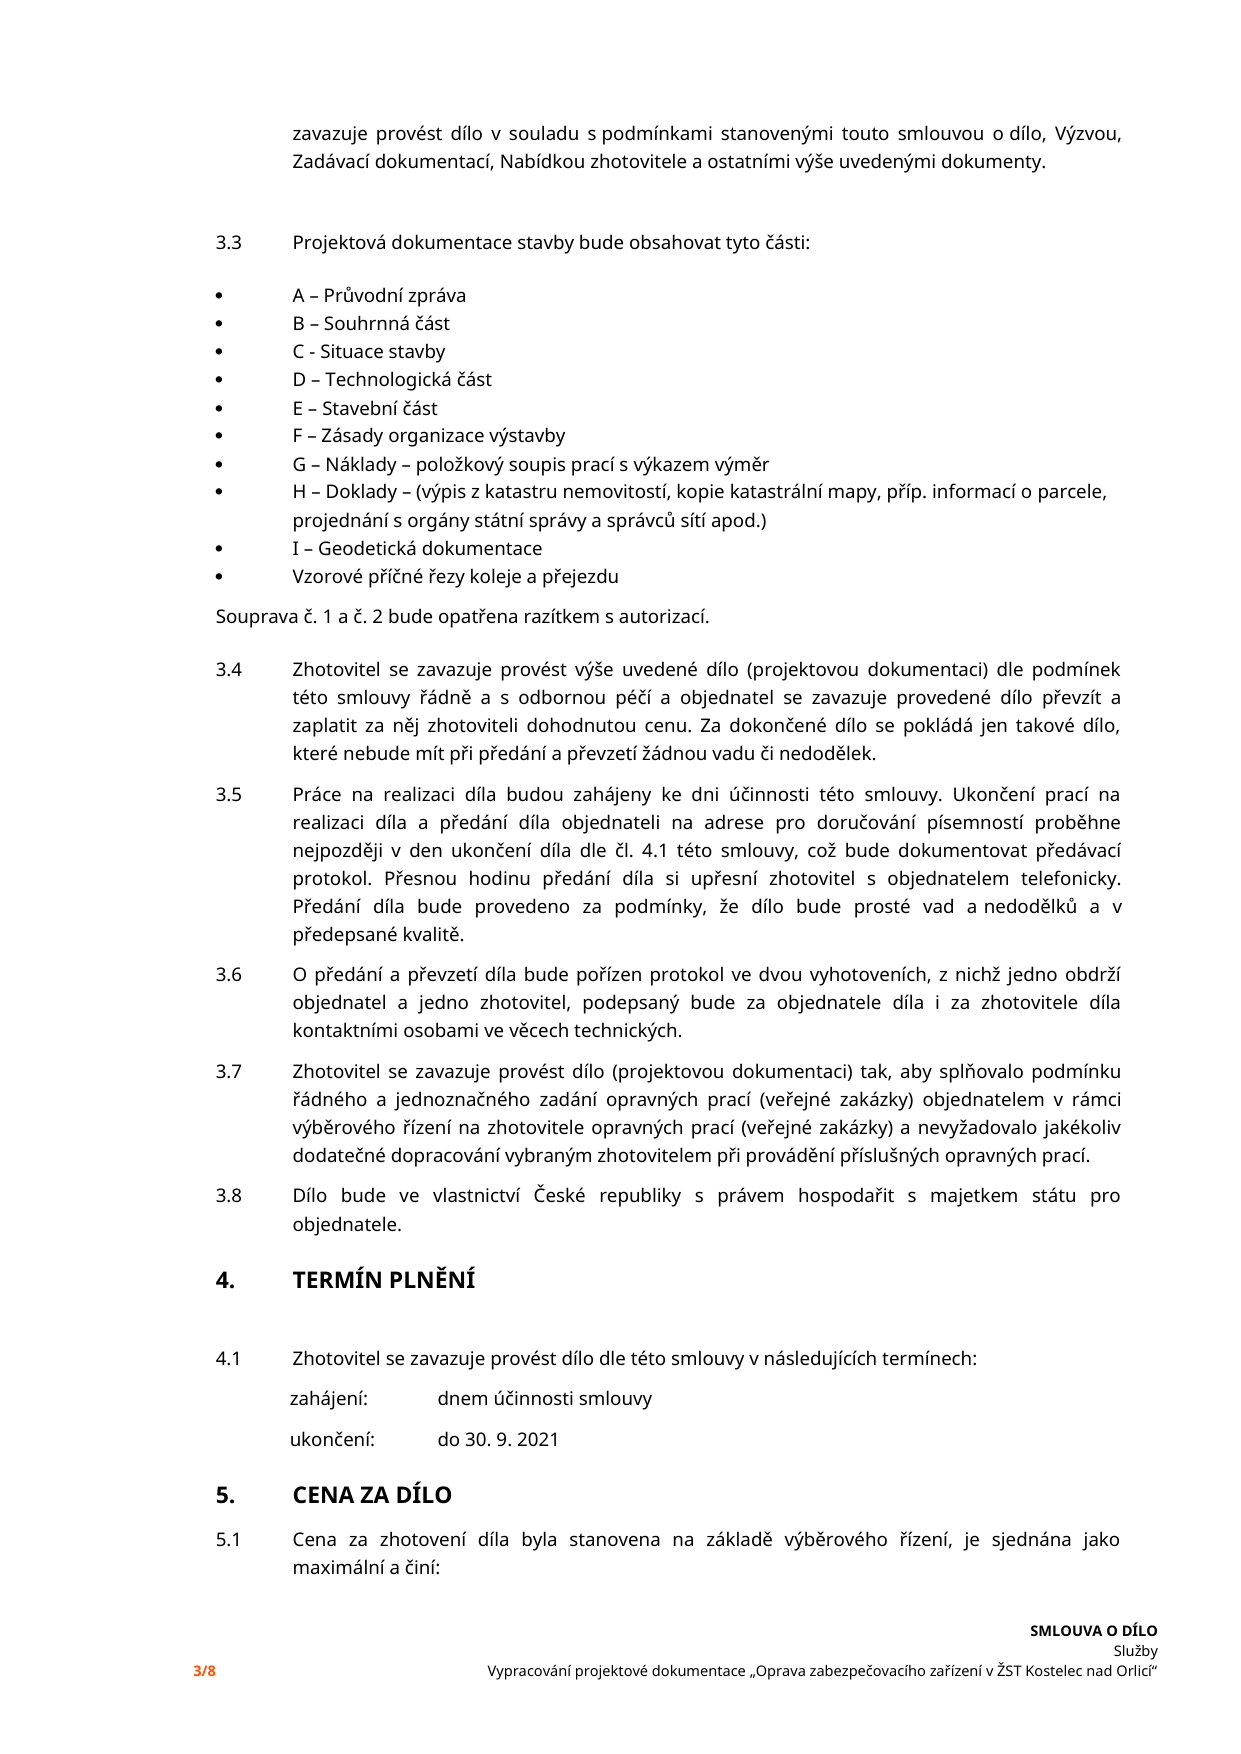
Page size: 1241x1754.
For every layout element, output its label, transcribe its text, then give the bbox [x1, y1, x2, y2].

text Zhotovitel se zavazuje provést dílo dle této smlouvy v následujících termínech: [216, 1345, 1122, 1371]
list E – Stavební část [216, 395, 1122, 420]
list D – Technologická část [216, 367, 1122, 392]
list G – Náklady – položkový soupis prací s výkazem výměr [216, 451, 1122, 476]
text Projektová dokumentace stavby bude obsahovat tyto části: [216, 230, 1122, 255]
text Souprava č. 1 a č. 2 bude opatřena razítkem s autorizací. [216, 603, 1122, 629]
list ukončení: do 30. 9. 2021 [216, 1426, 1122, 1452]
text Dílo bude ve vlastnictví České republiky s právem hospodařit s majetkem státu pro objednatele. [216, 1183, 1122, 1236]
text Zhotovitel se zavazuje provést výše uvedené dílo (projektovou dokumentaci) dle podmínek této smlouvy řádně a s odbornou péčí a objednatel se zavazuje provedené dílo převzít a zaplatit za něj zhotoviteli dohodnutou cenu. Za dokončené dílo se pokládá jen takové dílo, které nebude mít při předání a převzetí žádnou vadu či nedodělek. [216, 656, 1122, 766]
list A – Průvodní zpráva [216, 283, 1122, 308]
list F – Zásady organizace výstavby [216, 423, 1122, 448]
text Práce na realizaci díla budou zahájeny ke dni účinnosti této smlouvy. Ukončení prací na realizaci díla a předání díla objednateli na adrese pro doručování písemností proběhne nejpozději v den ukončení díla dle čl. 4.1 této smlouvy, což bude dokumentovat předávací protokol. Přesnou hodinu předání díla si upřesní zhotovitel s objednatelem telefonicky. Předání díla bude provedeno za podmínky, že dílo bude prosté vad a nedodělků a v předepsané kvalitě. [216, 781, 1122, 947]
list I – Geodetická dokumentace [216, 535, 1122, 560]
list zahájení: dnem účinnosti smlouvy [216, 1386, 1122, 1411]
list C - Situace stavby [216, 339, 1122, 364]
text O předání a převzetí díla bude pořízen protokol ve dvou vyhotoveních, z nichž jedno obdrží objednatel a jedno zhotovitel, podepsaný bude za objednatele díla i za zhotovitele díla kontaktními osobami ve věcech technických. [216, 962, 1122, 1043]
text TERMÍN PLNĚNÍ [216, 1264, 1122, 1295]
text Cena za zhotovení díla byla stanovena na základě výběrového řízení, je sjednána jako maximální a činí: [216, 1526, 1122, 1579]
list Vzorové příčné řezy koleje a přejezdu [216, 563, 1122, 588]
list H – Doklady – (výpis z katastru nemovitostí, kopie katastrální mapy, příp. informací o parcele, projednání s orgány státní správy a správců sítí apod.) [216, 479, 1122, 532]
list B – Souhrnná část [216, 311, 1122, 336]
text CENA ZA DÍLO [216, 1479, 1122, 1510]
text Zhotovitel se zavazuje provést dílo (projektovou dokumentaci) tak, aby splňovalo podmínku řádného a jednoznačného zadání opravných prací (veřejné zakázky) objednatelem v rámci výběrového řízení na zhotovitele opravných prací (veřejné zakázky) a nevyžadovalo jakékoliv dodatečné dopracování vybraným zhotovitelem při provádění příslušných opravných prací. [216, 1058, 1122, 1168]
